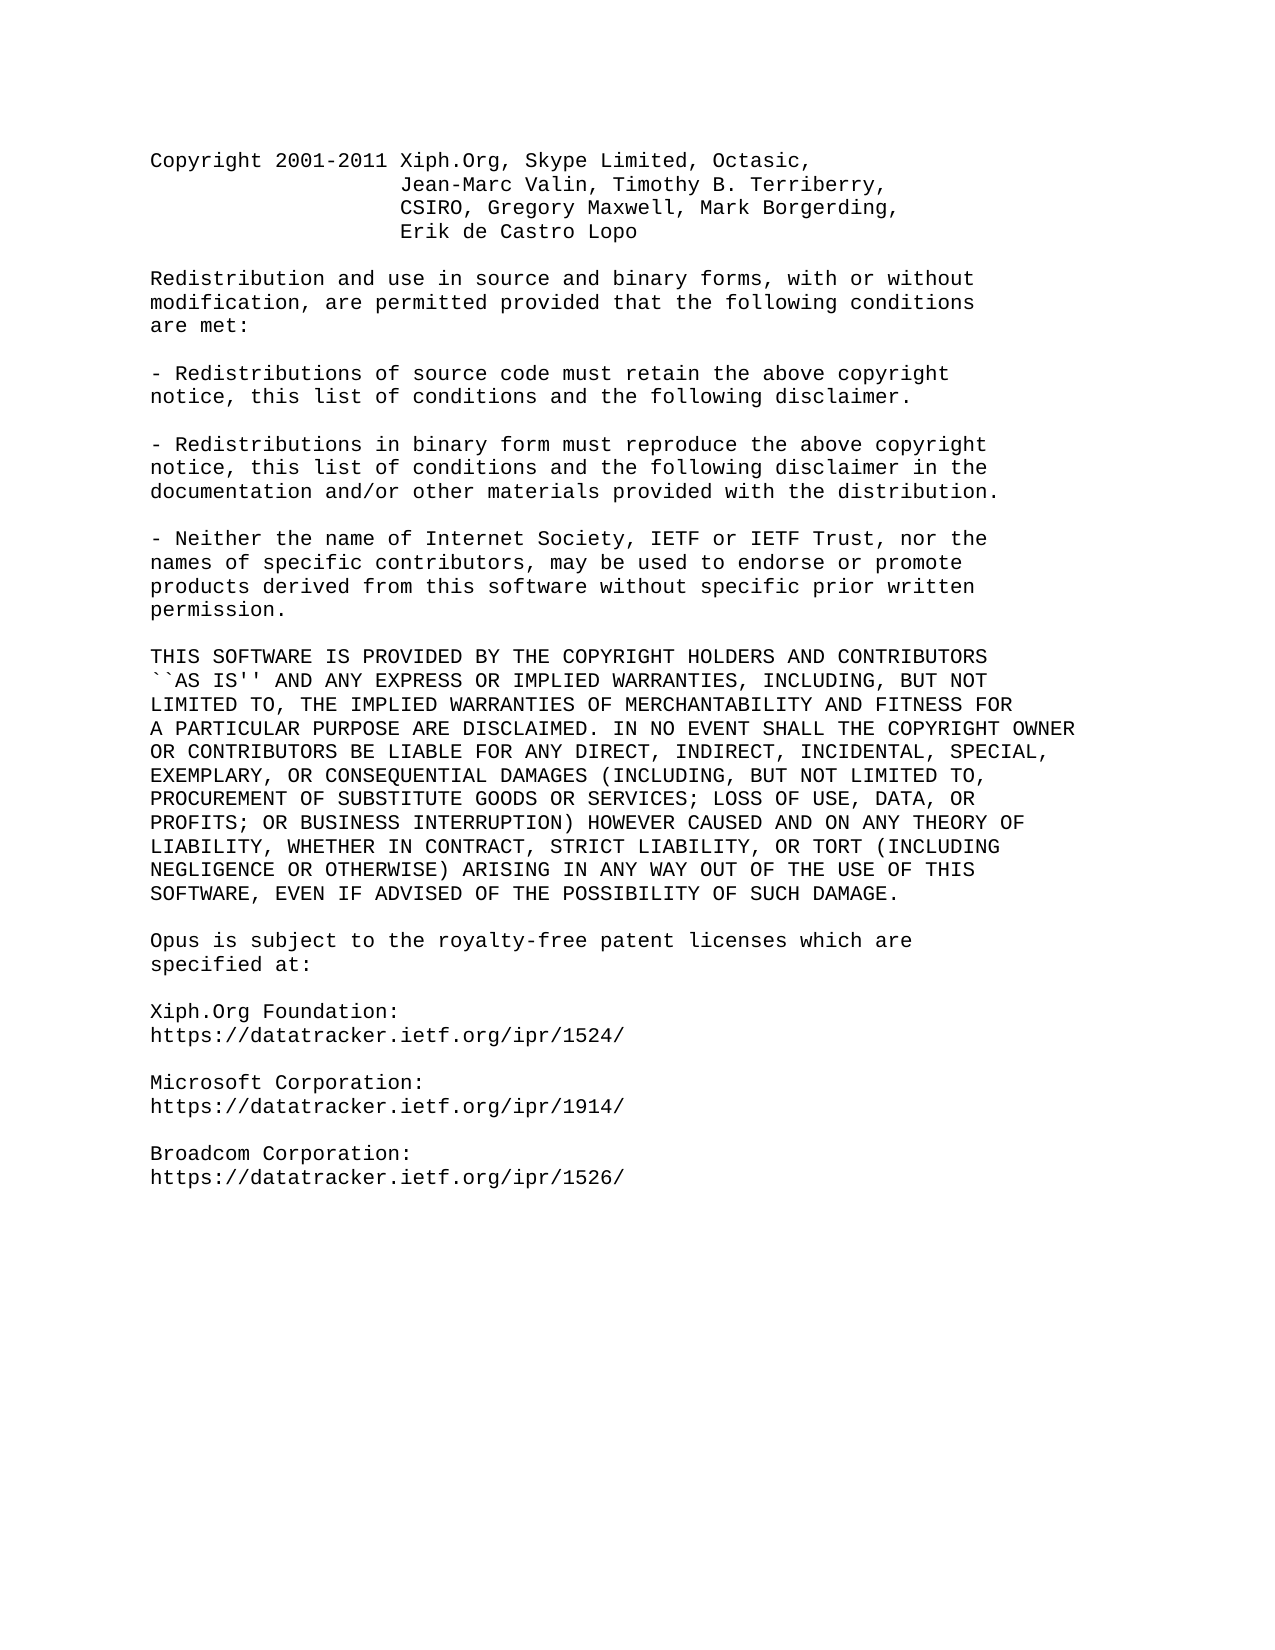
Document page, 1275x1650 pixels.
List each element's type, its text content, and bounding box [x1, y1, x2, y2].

text Broadcom Corporation: [150, 1143, 1125, 1167]
text Redistribution and use in source and binary forms, with or without [150, 268, 1125, 292]
text are met: [150, 316, 1125, 339]
text SOFTWARE, EVEN IF ADVISED OF THE POSSIBILITY OF SUCH DAMAGE. [150, 883, 1125, 907]
text products derived from this software without specific prior written [150, 576, 1125, 599]
text https://datatracker.ietf.org/ipr/1524/ [150, 1025, 1125, 1048]
text - Redistributions of source code must retain the above copyright [150, 363, 1125, 386]
text CSIRO, Gregory Maxwell, Mark Borgerding, [150, 197, 1125, 221]
text EXEMPLARY, OR CONSEQUENTIAL DAMAGES (INCLUDING, BUT NOT LIMITED TO, [150, 765, 1125, 788]
text THIS SOFTWARE IS PROVIDED BY THE COPYRIGHT HOLDERS AND CONTRIBUTORS [150, 647, 1125, 670]
text Xiph.Org Foundation: [150, 1001, 1125, 1025]
text notice, this list of conditions and the following disclaimer in the [150, 457, 1125, 481]
text Microsoft Corporation: [150, 1072, 1125, 1096]
text Erik de Castro Lopo [150, 221, 1125, 244]
text https://datatracker.ietf.org/ipr/1914/ [150, 1096, 1125, 1119]
text permission. [150, 599, 1125, 623]
text LIMITED TO, THE IMPLIED WARRANTIES OF MERCHANTABILITY AND FITNESS FOR [150, 694, 1125, 717]
text specified at: [150, 954, 1125, 978]
text ``AS IS'' AND ANY EXPRESS OR IMPLIED WARRANTIES, INCLUDING, BUT NOT [150, 670, 1125, 694]
text LIABILITY, WHETHER IN CONTRACT, STRICT LIABILITY, OR TORT (INCLUDING [150, 836, 1125, 859]
text PROFITS; OR BUSINESS INTERRUPTION) HOWEVER CAUSED AND ON ANY THEORY OF [150, 812, 1125, 836]
text https://datatracker.ietf.org/ipr/1526/ [150, 1167, 1125, 1190]
text - Neither the name of Internet Society, IETF or IETF Trust, nor the [150, 528, 1125, 552]
text Jean-Marc Valin, Timothy B. Terriberry, [150, 174, 1125, 197]
text Opus is subject to the royalty-free patent licenses which are [150, 930, 1125, 954]
text A PARTICULAR PURPOSE ARE DISCLAIMED. IN NO EVENT SHALL THE COPYRIGHT OWNER [150, 717, 1125, 741]
text NEGLIGENCE OR OTHERWISE) ARISING IN ANY WAY OUT OF THE USE OF THIS [150, 859, 1125, 883]
text names of specific contributors, may be used to endorse or promote [150, 552, 1125, 576]
text OR CONTRIBUTORS BE LIABLE FOR ANY DIRECT, INDIRECT, INCIDENTAL, SPECIAL, [150, 741, 1125, 765]
text notice, this list of conditions and the following disclaimer. [150, 386, 1125, 410]
text PROCUREMENT OF SUBSTITUTE GOODS OR SERVICES; LOSS OF USE, DATA, OR [150, 788, 1125, 812]
text modification, are permitted provided that the following conditions [150, 292, 1125, 316]
text - Redistributions in binary form must reproduce the above copyright [150, 434, 1125, 457]
text documentation and/or other materials provided with the distribution. [150, 481, 1125, 505]
text Copyright 2001-2011 Xiph.Org, Skype Limited, Octasic, [150, 150, 1125, 174]
